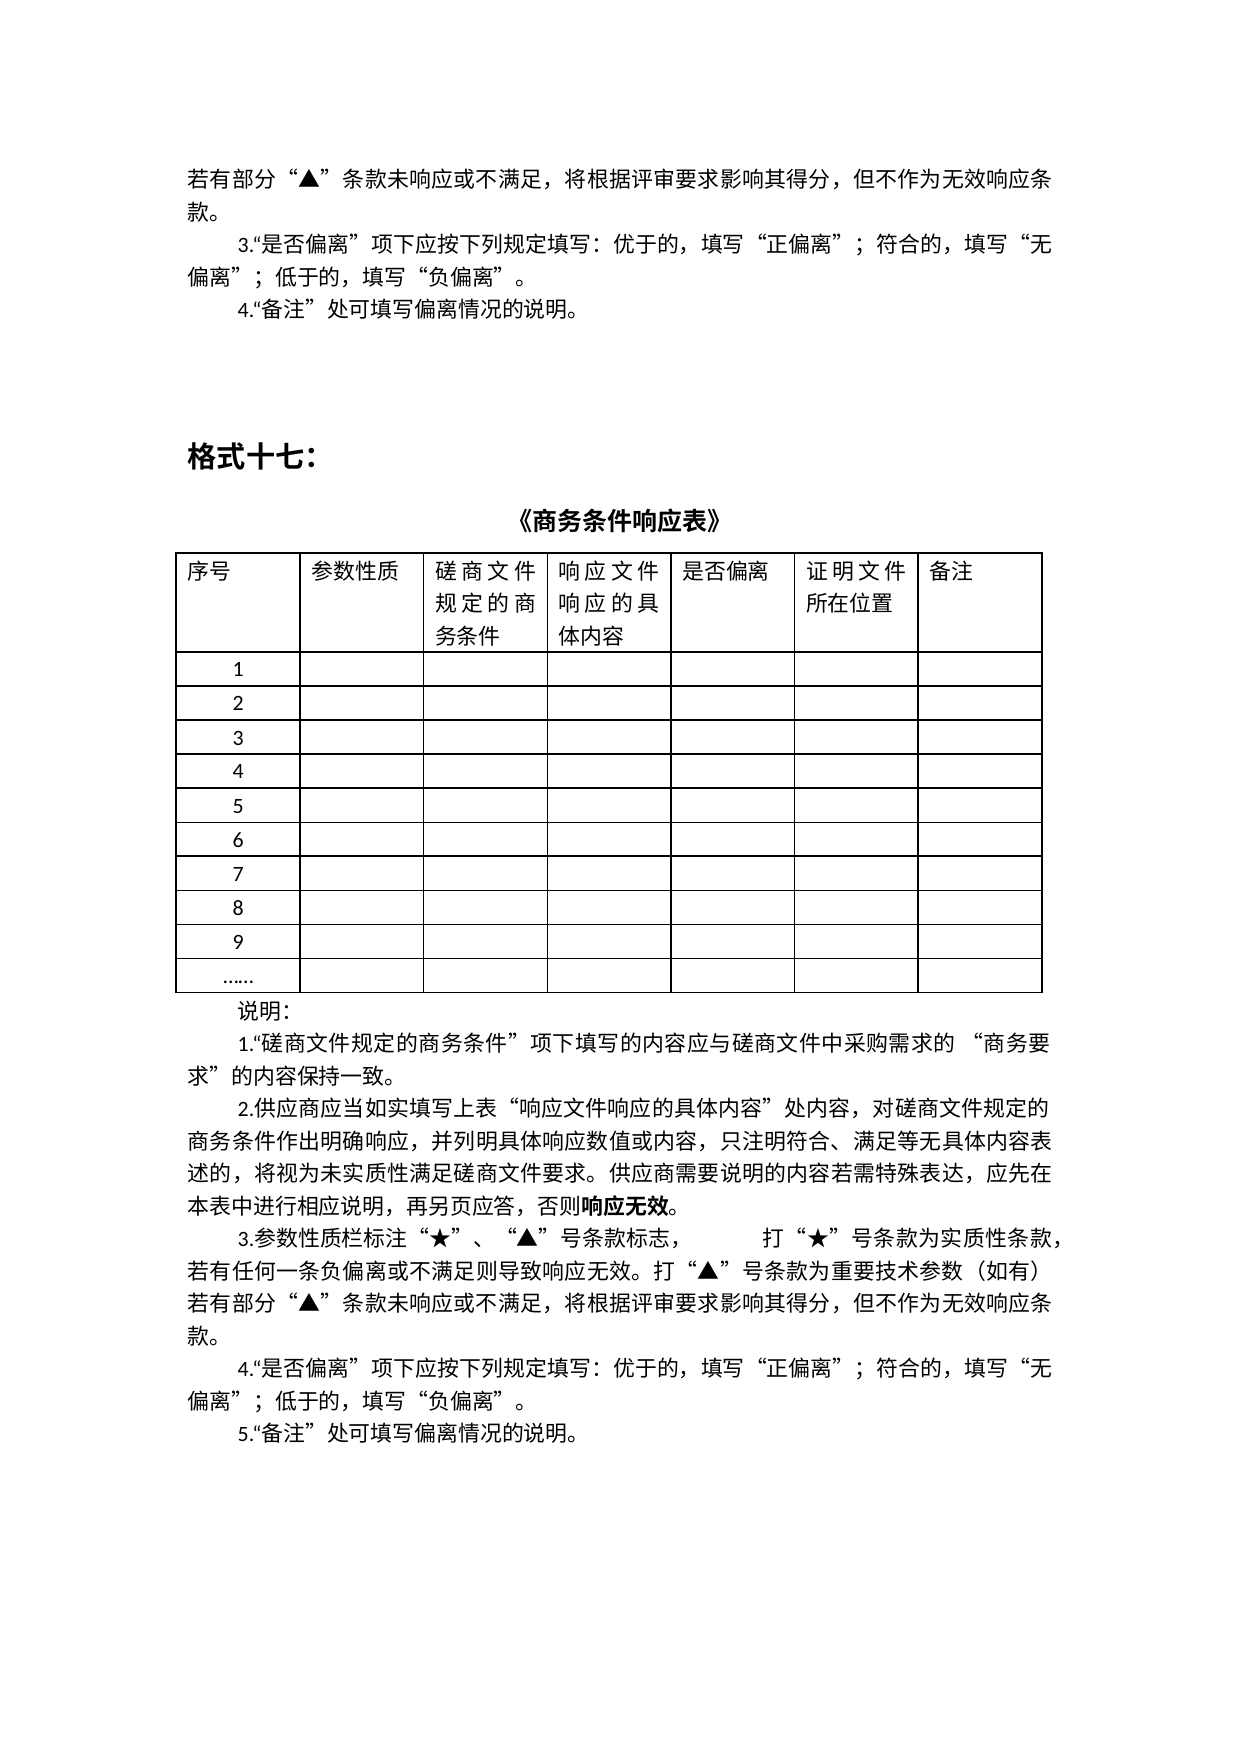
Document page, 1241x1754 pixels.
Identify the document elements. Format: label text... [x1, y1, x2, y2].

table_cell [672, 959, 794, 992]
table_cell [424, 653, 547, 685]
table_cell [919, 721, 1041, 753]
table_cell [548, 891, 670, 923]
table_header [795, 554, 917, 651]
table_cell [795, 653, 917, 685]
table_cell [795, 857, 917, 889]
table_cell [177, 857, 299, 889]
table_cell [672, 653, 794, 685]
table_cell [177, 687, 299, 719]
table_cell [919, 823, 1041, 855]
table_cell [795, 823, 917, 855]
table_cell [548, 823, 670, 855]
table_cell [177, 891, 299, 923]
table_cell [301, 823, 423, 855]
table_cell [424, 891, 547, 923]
text 说明： [187, 993, 1053, 1026]
text 3.参数性质栏标注“★”、“▲”号条款标志， 打“★”号条款为实质性条款，若有任何一条负偏离或不满足则导致响应无效。打“▲”号条款为重要技术参数（如有），若有部分“▲”条款未响应或不满足，将根据评审要求影响其得分，但不作为无效响应条款。 [187, 1221, 1053, 1351]
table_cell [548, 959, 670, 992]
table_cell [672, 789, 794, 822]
text 1.“磋商文件规定的商务条件”项下填写的内容应与磋商文件中采购需求的 “商务要求”的内容保持一致。 [187, 1026, 1053, 1091]
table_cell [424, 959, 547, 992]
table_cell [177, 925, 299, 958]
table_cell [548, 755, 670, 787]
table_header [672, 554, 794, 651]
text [187, 162, 1053, 227]
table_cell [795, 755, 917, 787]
text 《商务条件响应表》 [187, 487, 1053, 552]
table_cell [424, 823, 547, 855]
text 格式十七： [187, 422, 1053, 487]
text 5.“备注”处可填写偏离情况的说明。 [187, 1416, 1053, 1448]
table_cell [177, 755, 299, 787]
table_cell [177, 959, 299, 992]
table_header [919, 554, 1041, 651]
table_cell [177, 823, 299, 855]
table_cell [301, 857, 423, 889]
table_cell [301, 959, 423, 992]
text 4.“是否偏离”项下应按下列规定填写：优于的，填写“正偏离”；符合的，填写“无偏离”；低于的，填写“负偏离”。 [187, 1351, 1053, 1416]
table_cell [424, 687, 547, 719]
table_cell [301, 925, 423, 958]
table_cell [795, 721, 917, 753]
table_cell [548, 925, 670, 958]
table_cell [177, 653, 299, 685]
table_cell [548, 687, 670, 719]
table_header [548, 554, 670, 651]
text 2.供应商应当如实填写上表“响应文件响应的具体内容”处内容，对磋商文件规定的商务条件作出明确响应，并列明具体响应数值或内容，只注明符合、满足等无具体内容表述的，将视为未实质性满足磋商文件要求。供应商需要说明的内容若需特殊表达，应先在本表中进行相应说明，再另页应答，否则响应无效。 [187, 1091, 1053, 1221]
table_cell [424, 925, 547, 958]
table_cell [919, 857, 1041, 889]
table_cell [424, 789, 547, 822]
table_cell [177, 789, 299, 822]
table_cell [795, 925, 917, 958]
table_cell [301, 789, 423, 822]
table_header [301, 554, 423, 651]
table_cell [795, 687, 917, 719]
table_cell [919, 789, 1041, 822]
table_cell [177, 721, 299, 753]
text 4.“备注”处可填写偏离情况的说明。 [187, 292, 1053, 324]
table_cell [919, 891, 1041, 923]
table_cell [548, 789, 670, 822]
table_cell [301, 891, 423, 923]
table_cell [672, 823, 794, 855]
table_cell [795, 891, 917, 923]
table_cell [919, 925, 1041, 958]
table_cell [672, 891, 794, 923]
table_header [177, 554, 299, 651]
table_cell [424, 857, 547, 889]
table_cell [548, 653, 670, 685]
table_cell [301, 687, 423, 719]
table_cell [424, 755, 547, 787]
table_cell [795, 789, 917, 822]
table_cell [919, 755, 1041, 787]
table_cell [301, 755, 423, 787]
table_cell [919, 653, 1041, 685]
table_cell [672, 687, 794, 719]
text 3.“是否偏离”项下应按下列规定填写：优于的，填写“正偏离”；符合的，填写“无偏离”；低于的，填写“负偏离”。 [187, 227, 1053, 292]
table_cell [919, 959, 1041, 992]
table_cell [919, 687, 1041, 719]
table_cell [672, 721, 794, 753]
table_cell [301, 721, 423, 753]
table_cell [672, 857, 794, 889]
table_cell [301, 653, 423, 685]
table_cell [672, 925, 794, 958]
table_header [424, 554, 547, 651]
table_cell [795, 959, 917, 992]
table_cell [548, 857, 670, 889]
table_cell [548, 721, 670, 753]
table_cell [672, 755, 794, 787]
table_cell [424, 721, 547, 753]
